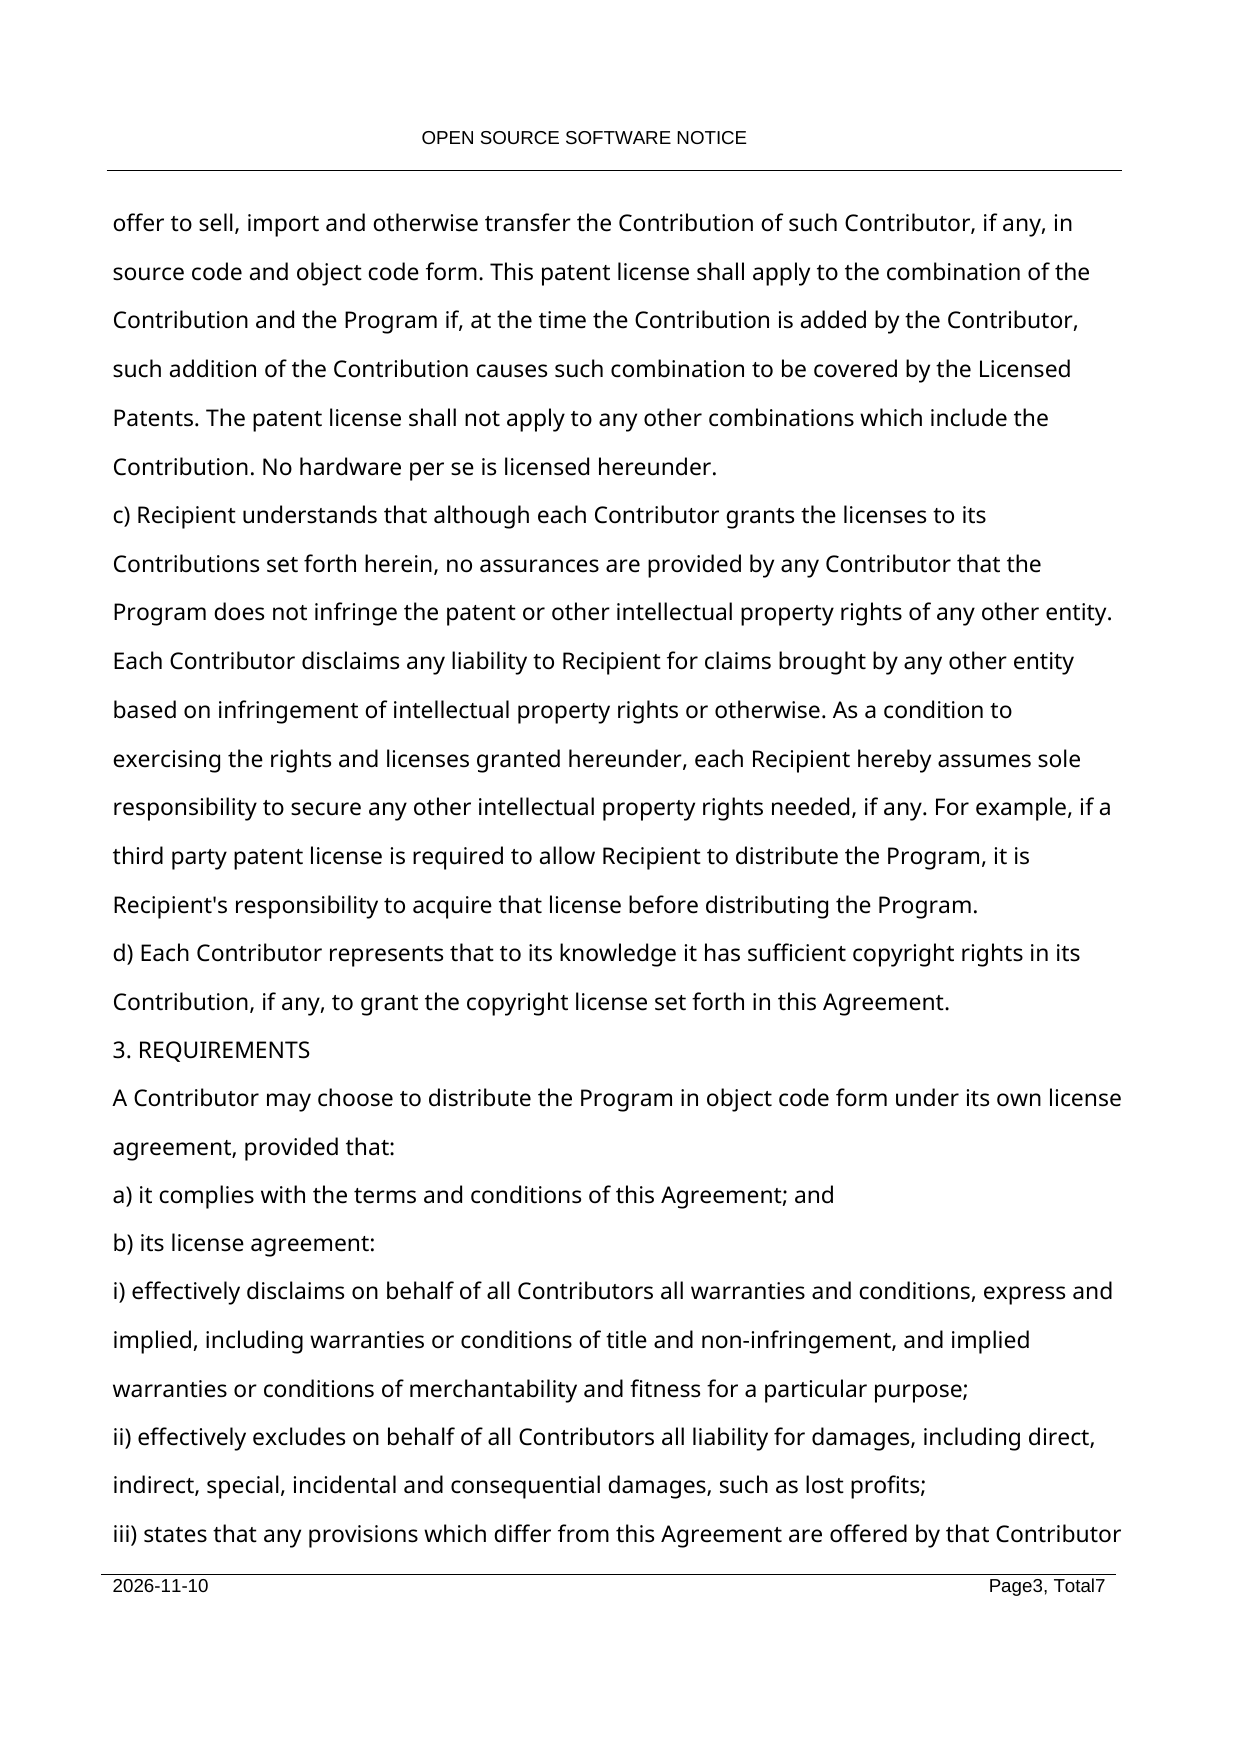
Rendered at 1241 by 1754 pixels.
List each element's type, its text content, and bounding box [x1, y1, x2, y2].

text i) effectively disclaims on behalf of all Contributors all warranties and conditions, express and implied, including warranties or conditions of title and non-infringement, and implied warranties or conditions of merchantability and fitness for a particular purpose; [112, 1274, 1128, 1404]
text 3. REQUIREMENTS [112, 1033, 1128, 1066]
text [112, 206, 1128, 483]
text a) it complies with the terms and conditions of this Agreement; and [112, 1178, 1128, 1211]
text c) Recipient understands that although each Contributor grants the licenses to its Contributions set forth herein, no assurances are provided by any Contributor that the Program does not infringe the patent or other intellectual property rights of any other entity. Each Contributor disclaims any liability to Recipient for claims brought by any other entity based on infringement of intellectual property rights or otherwise. As a condition to exercising the rights and licenses granted hereunder, each Recipient hereby assumes sole responsibility to secure any other intellectual property rights needed, if any. For example, if a third party patent license is required to allow Recipient to distribute the Program, it is Recipient's responsibility to acquire that license before distributing the Program. [112, 498, 1128, 921]
text ii) effectively excludes on behalf of all Contributors all liability for damages, including direct, indirect, special, incidental and consequential damages, such as lost profits; [112, 1420, 1128, 1501]
text b) its license agreement: [112, 1226, 1128, 1259]
text d) Each Contributor represents that to its knowledge it has sufficient copyright rights in its Contribution, if any, to grant the copyright license set forth in this Agreement. [112, 936, 1128, 1018]
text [112, 1517, 1128, 1549]
text A Contributor may choose to distribute the Program in object code form under its own license agreement, provided that: [112, 1081, 1128, 1163]
